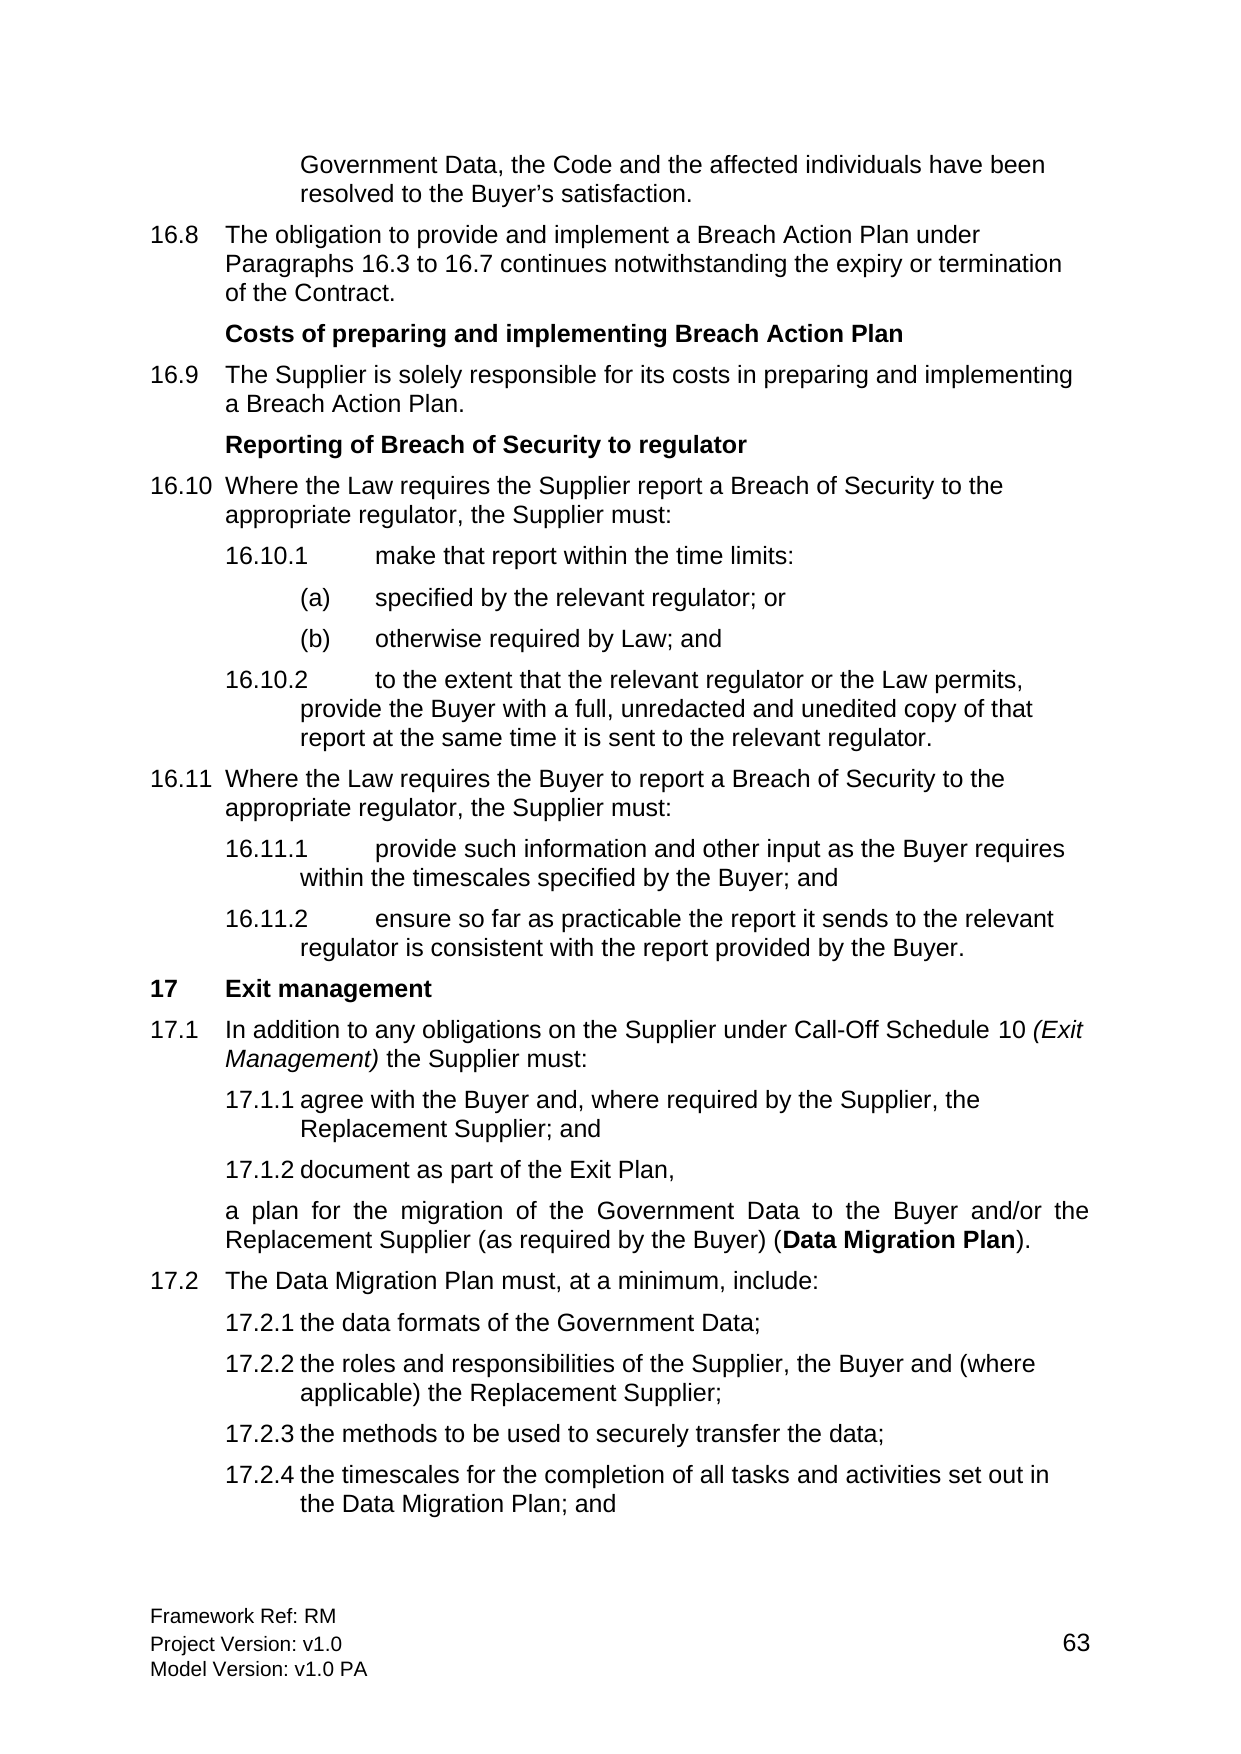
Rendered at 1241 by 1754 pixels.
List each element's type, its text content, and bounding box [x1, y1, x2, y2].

list provide such information and other input as the Buyer requires within the timescales specified by the Buyer; and [225, 834, 1090, 891]
list Exit management [150, 974, 1090, 1002]
list The Supplier is solely responsible for its costs in preparing and implementing a Breach Action Plan. [150, 360, 1090, 417]
list The Data Migration Plan must, at a minimum, include: [150, 1266, 1090, 1295]
list ensure so far as practicable the report it sends to the relevant regulator is consistent with the report provided by the Buyer. [225, 904, 1090, 961]
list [225, 150, 1090, 207]
list document as part of the Exit Plan, [225, 1155, 1090, 1184]
list Where the Law requires the Buyer to report a Breach of Security to the appropriate regulator, the Supplier must: [150, 764, 1090, 821]
list In addition to any obligations on the Supplier under Call-Off Schedule 10 (Exit Management) the Supplier must: [150, 1015, 1090, 1072]
list Where the Law requires the Supplier report a Breach of Security to the appropriate regulator, the Supplier must: [150, 471, 1090, 529]
list to the extent that the relevant regulator or the Law permits, provide the Buyer with a full, unredacted and unedited copy of that report at the same time it is sent to the relevant regulator. [225, 665, 1090, 751]
text Costs of preparing and implementing Breach Action Plan [225, 319, 1090, 347]
list the timescales for the completion of all tasks and activities set out in the Data Migration Plan; and [225, 1460, 1090, 1517]
list the data formats of the Government Data; [225, 1307, 1090, 1336]
list agree with the Buyer and, where required by the Supplier, the Replacement Supplier; and [225, 1085, 1090, 1142]
list The obligation to provide and implement a Breach Action Plan under Paragraphs 16.3 to 16.7 continues notwithstanding the expiry or termination of the Contract. [150, 220, 1090, 306]
list the methods to be used to securely transfer the data; [225, 1419, 1090, 1447]
subtitle a plan for the migration of the Government Data to the Buyer and/or the Replacement Supplier (as required by the Buyer) (Data Migration Plan). [225, 1196, 1090, 1254]
list otherwise required by Law; and [300, 624, 1090, 652]
text Reporting of Breach of Security to regulator [225, 430, 1090, 459]
list the roles and responsibilities of the Supplier, the Buyer and (where applicable) the Replacement Supplier; [225, 1349, 1090, 1406]
list make that report within the time limits: [225, 541, 1090, 570]
list specified by the relevant regulator; or [300, 582, 1090, 611]
